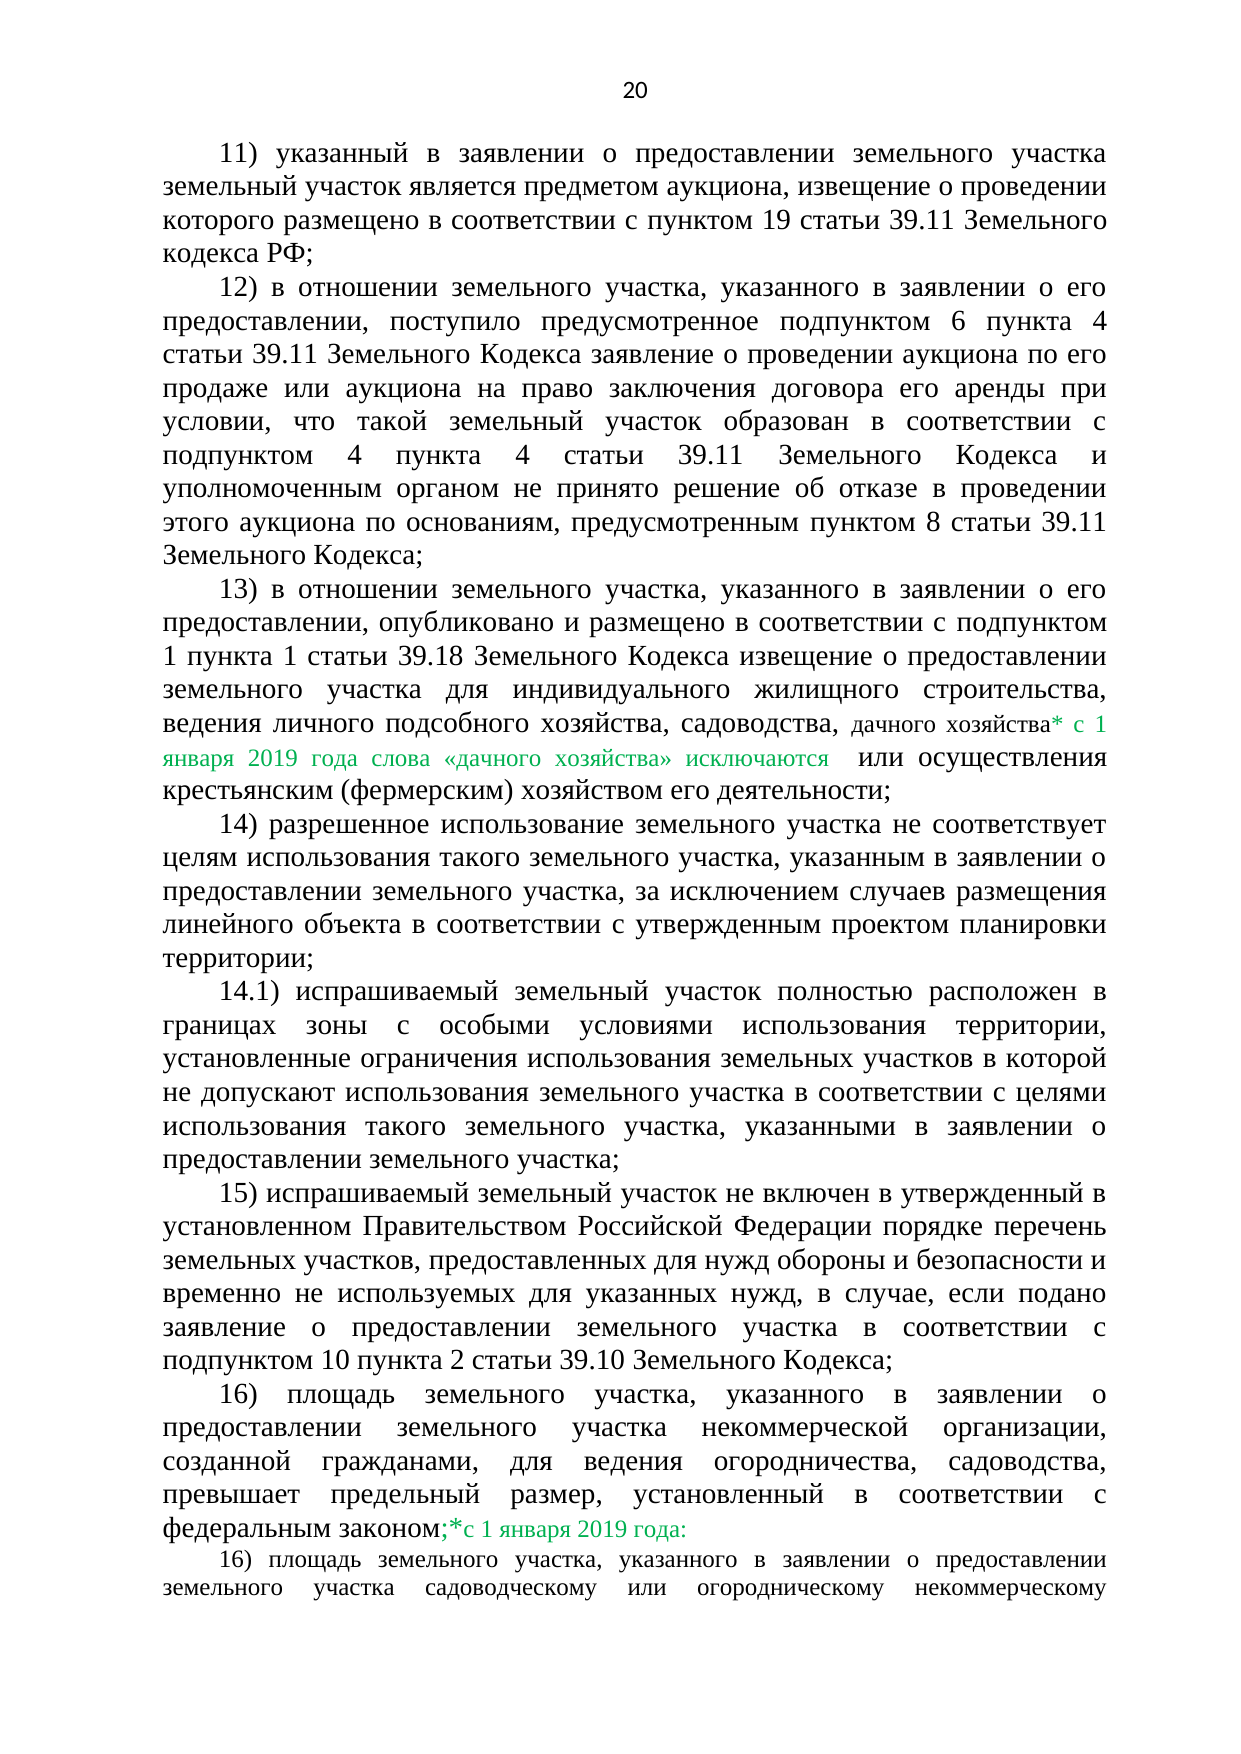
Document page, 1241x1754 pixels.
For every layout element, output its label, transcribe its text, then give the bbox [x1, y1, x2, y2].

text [162, 1544, 1107, 1601]
text 15) испрашиваемый земельный участок не включен в утвержденный в установленном Правительством Российской Федерации порядке перечень земельных участков, предоставленных для нужд обороны и безопасности и временно не используемых для указанных нужд, в случае, если подано заявление о предоставлении земельного участка в соответствии с подпунктом 10 пункта 2 статьи 39.10 Земельного Кодекса; [162, 1175, 1107, 1376]
text 16) площадь земельного участка, указанного в заявлении о предоставлении земельного участка некоммерческой организации, созданной гражданами, для ведения огородничества, садоводства, превышает предельный размер, установленный в соответствии с федеральным законом;*с 1 января 2019 года: [162, 1376, 1107, 1544]
text 12) в отношении земельного участка, указанного в заявлении о его предоставлении, поступило предусмотренное подпунктом 6 пункта 4 статьи 39.11 Земельного Кодекса заявление о проведении аукциона по его продаже или аукциона на право заключения договора его аренды при условии, что такой земельный участок образован в соответствии с подпунктом 4 пункта 4 статьи 39.11 Земельного Кодекса и уполномоченным органом не принято решение об отказе в проведении этого аукциона по основаниям, предусмотренным пунктом 8 статьи 39.11 Земельного Кодекса; [162, 269, 1107, 571]
text 14) разрешенное использование земельного участка не соответствует целям использования такого земельного участка, указанным в заявлении о предоставлении земельного участка, за исключением случаев размещения линейного объекта в соответствии с утвержденным проектом планировки территории; [162, 806, 1107, 973]
text 13) в отношении земельного участка, указанного в заявлении о его предоставлении, опубликовано и размещено в соответствии с подпунктом 1 пункта 1 статьи 39.18 Земельного Кодекса извещение о предоставлении земельного участка для индивидуального жилищного строительства, ведения личного подсобного хозяйства, садоводства, дачного хозяйства* с 1 января 2019 года слова «дачного хозяйства» исключаются или осуществления крестьянским (фермерским) хозяйством его деятельности; [162, 571, 1107, 806]
text 14.1) испрашиваемый земельный участок полностью расположен в границах зоны с особыми условиями использования территории, установленные ограничения использования земельных участков в которой не допускают использования земельного участка в соответствии с целями использования такого земельного участка, указанными в заявлении о предоставлении земельного участка; [162, 973, 1107, 1175]
text 11) указанный в заявлении о предоставлении земельного участка земельный участок является предметом аукциона, извещение о проведении которого размещено в соответствии с пунктом 19 статьи 39.11 Земельного кодекса РФ; [162, 135, 1107, 269]
